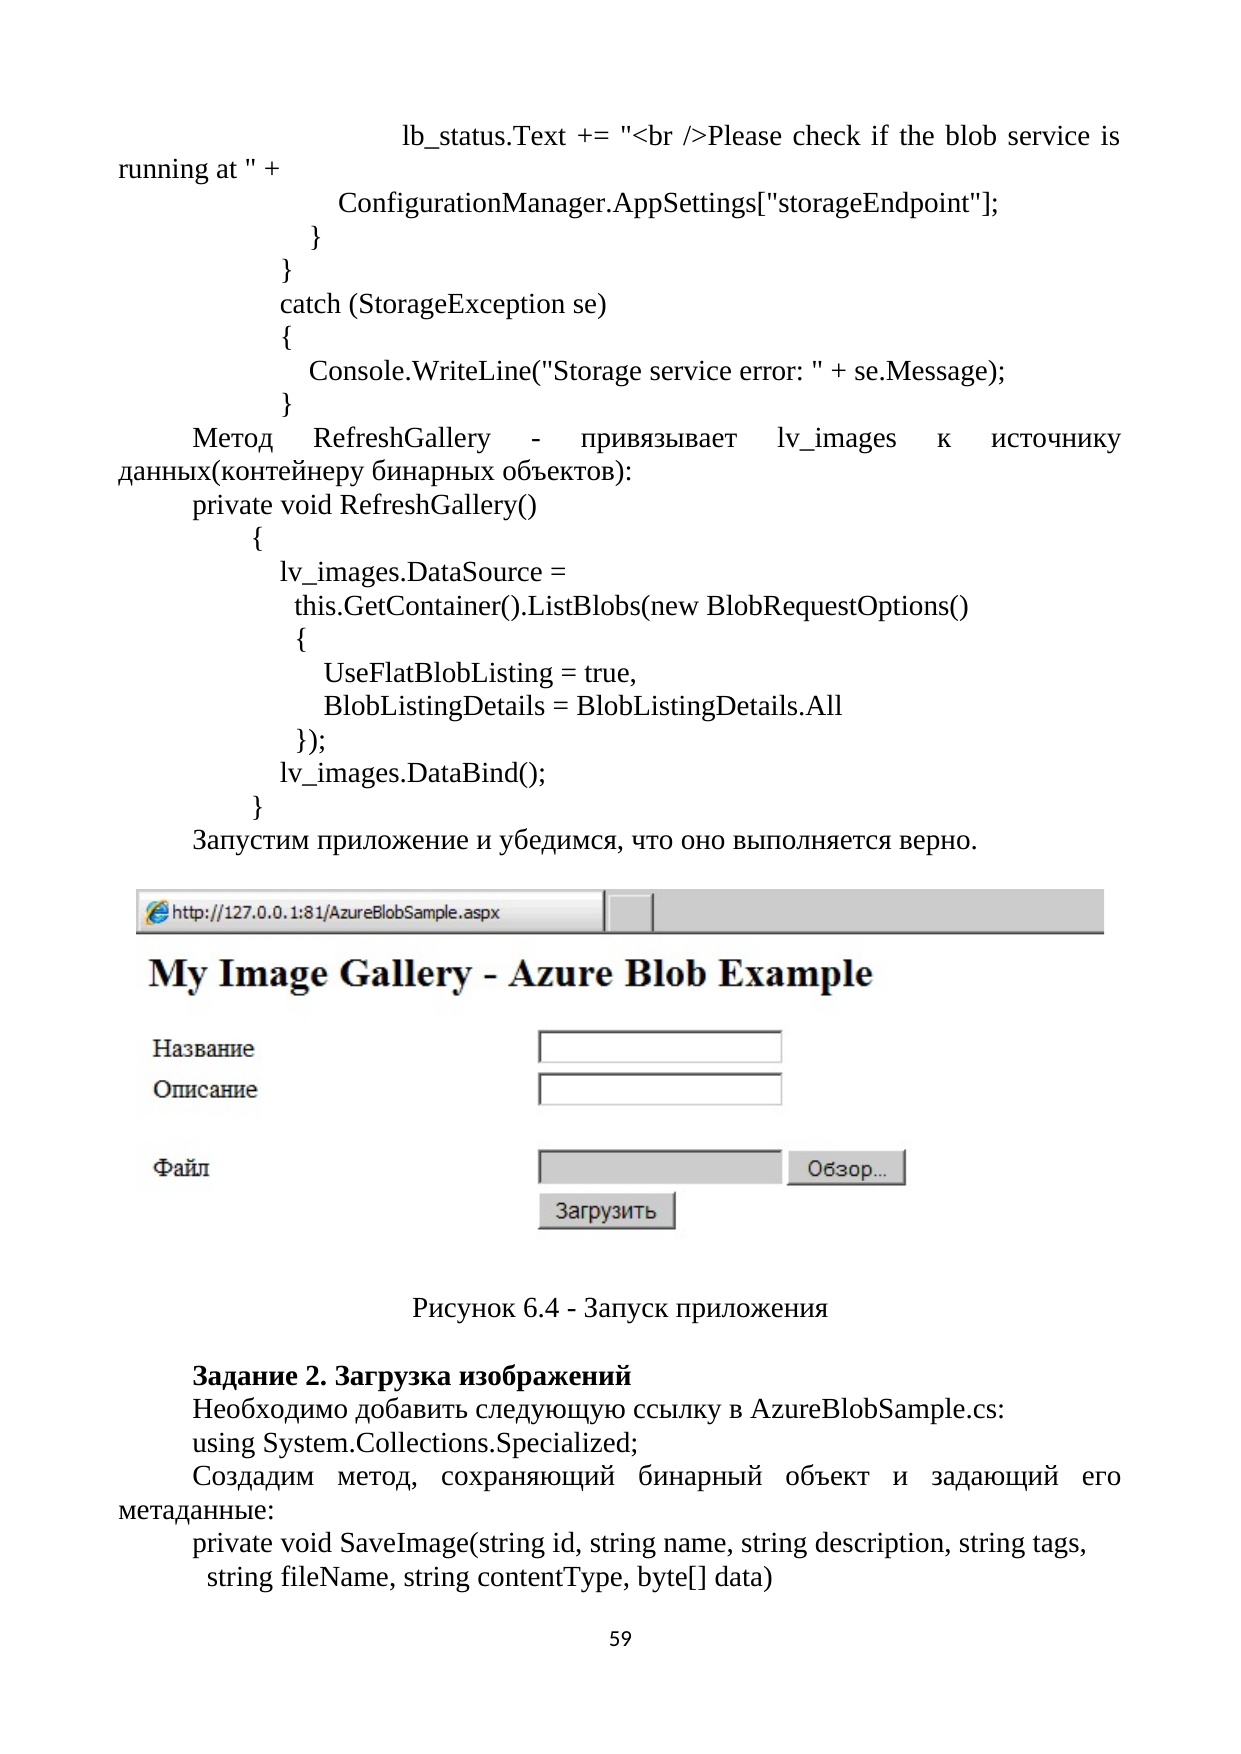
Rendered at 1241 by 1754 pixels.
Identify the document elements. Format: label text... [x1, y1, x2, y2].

text { [118, 621, 1122, 655]
text } [118, 386, 1122, 420]
text catch (StorageException se) [118, 286, 1122, 319]
text Метод RefreshGallery - привязывает lv_images к источнику данных(контейнеру бинарных объектов): [118, 420, 1122, 487]
text Запустим приложение и убедимся, что оно выполняется верно. [118, 822, 1122, 856]
text { [118, 319, 1122, 353]
text }); [118, 722, 1122, 755]
text UseFlatBlobListing = true, [118, 655, 1122, 688]
text } [118, 219, 1122, 252]
text ConfigurationManager.AppSettings["storageEndpoint"]; [118, 185, 1122, 219]
text Необходимо добавить следующую ссылку в AzureBlobSample.cs: [118, 1391, 1122, 1425]
text Рисунок 6.4 - Запуск приложения [118, 1291, 1122, 1324]
text using System.Collections.Specialized; [118, 1425, 1122, 1458]
text { [118, 521, 1122, 554]
text Console.WriteLine("Storage service error: " + se.Message); [118, 353, 1122, 386]
text BlobListingDetails = BlobListingDetails.All [118, 688, 1122, 722]
text private void RefreshGallery() [118, 487, 1122, 521]
text private void SaveImage(string id, string name, string description, string tags, [118, 1525, 1122, 1559]
text lv_images.DataBind(); [118, 755, 1122, 789]
text string fileName, string contentType, byte[] data) [118, 1559, 1122, 1592]
picture [136, 889, 1105, 1291]
text } [118, 252, 1122, 286]
text lb_status.Text += "<br />Please check if the blob service is running at " + [118, 118, 1122, 185]
text Создадим метод, сохраняющий бинарный объект и задающий его метаданные: [118, 1458, 1122, 1525]
text lv_images.DataSource = [118, 554, 1122, 588]
text this.GetContainer().ListBlobs(new BlobRequestOptions() [118, 588, 1122, 621]
text } [118, 789, 1122, 822]
text Задание 2. Загрузка изображений [118, 1358, 1122, 1391]
